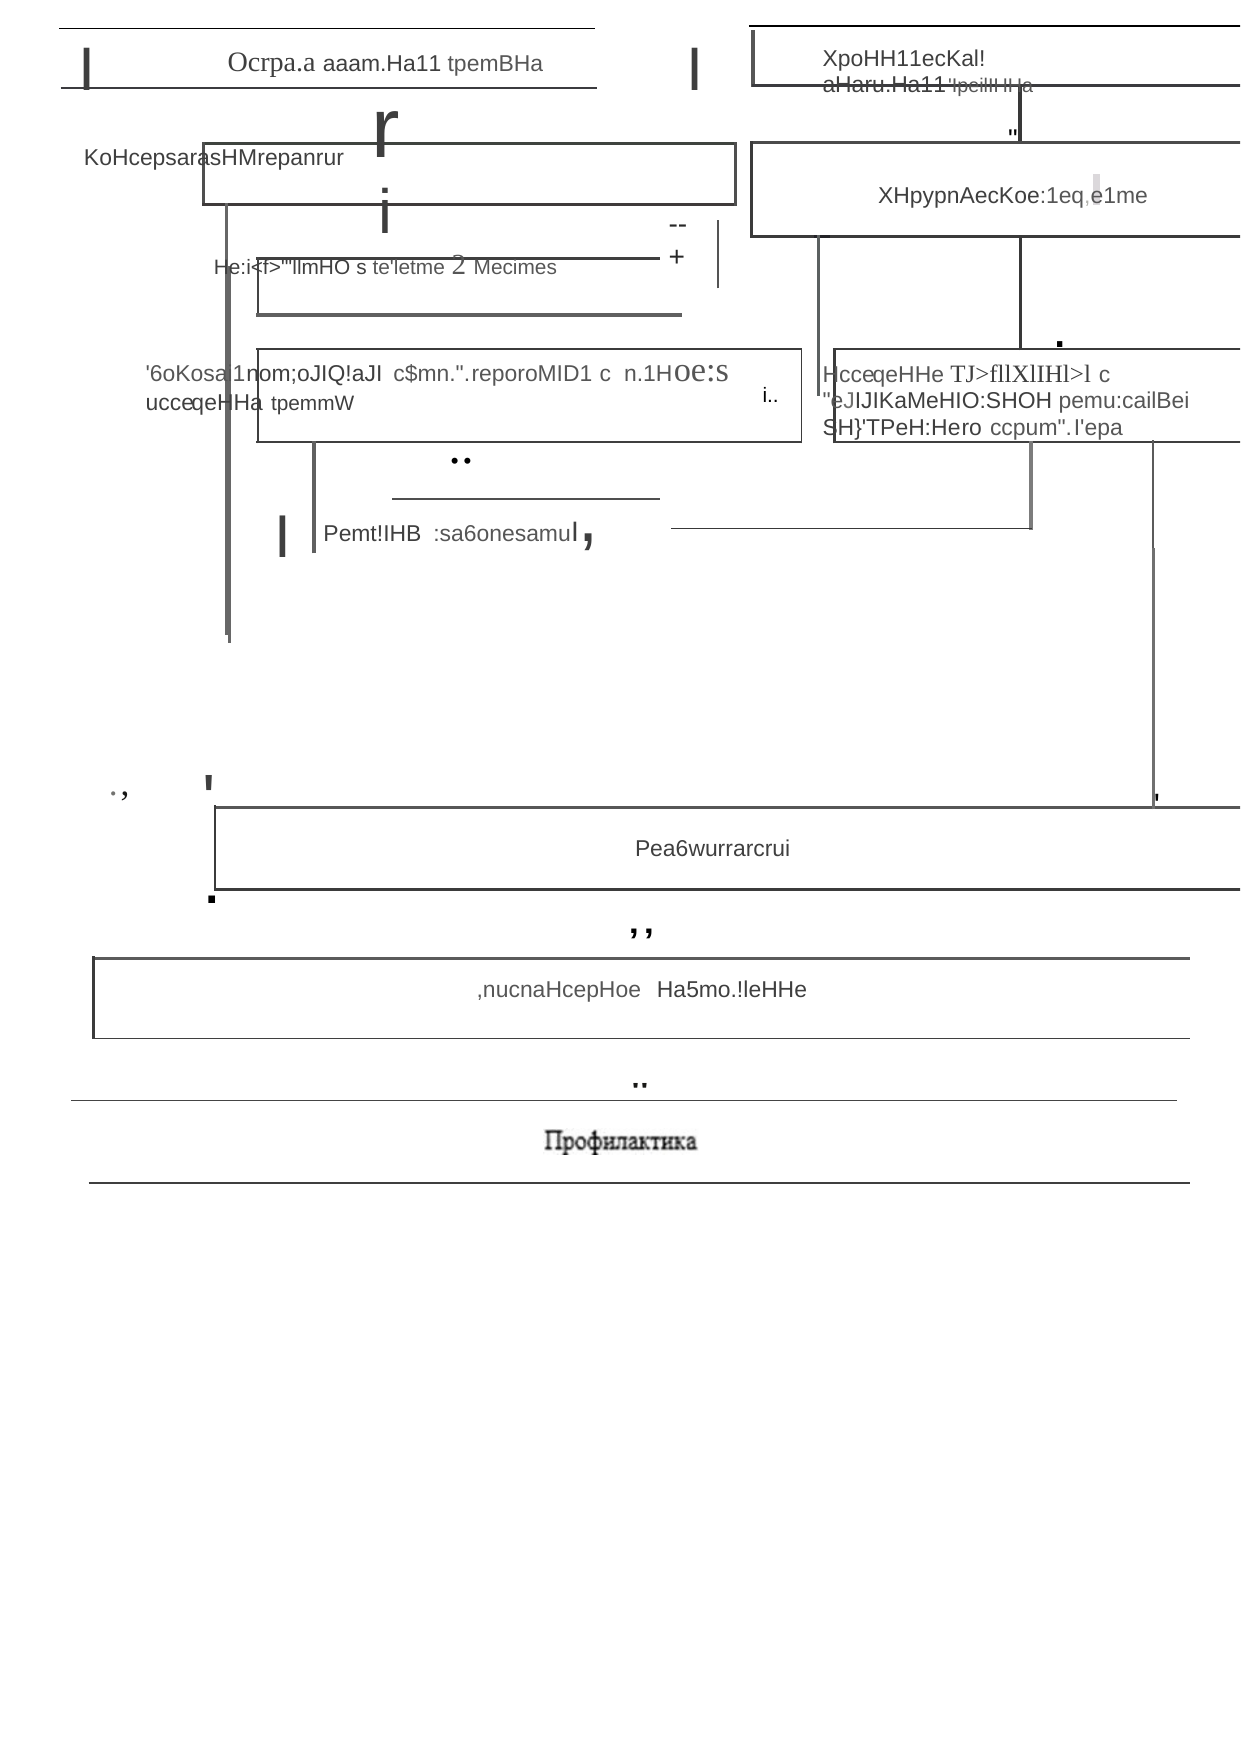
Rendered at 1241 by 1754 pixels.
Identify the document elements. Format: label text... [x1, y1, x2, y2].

text " [71, 1078, 1190, 1103]
picture [543, 1128, 699, 1155]
text ,, [104, 894, 1180, 942]
